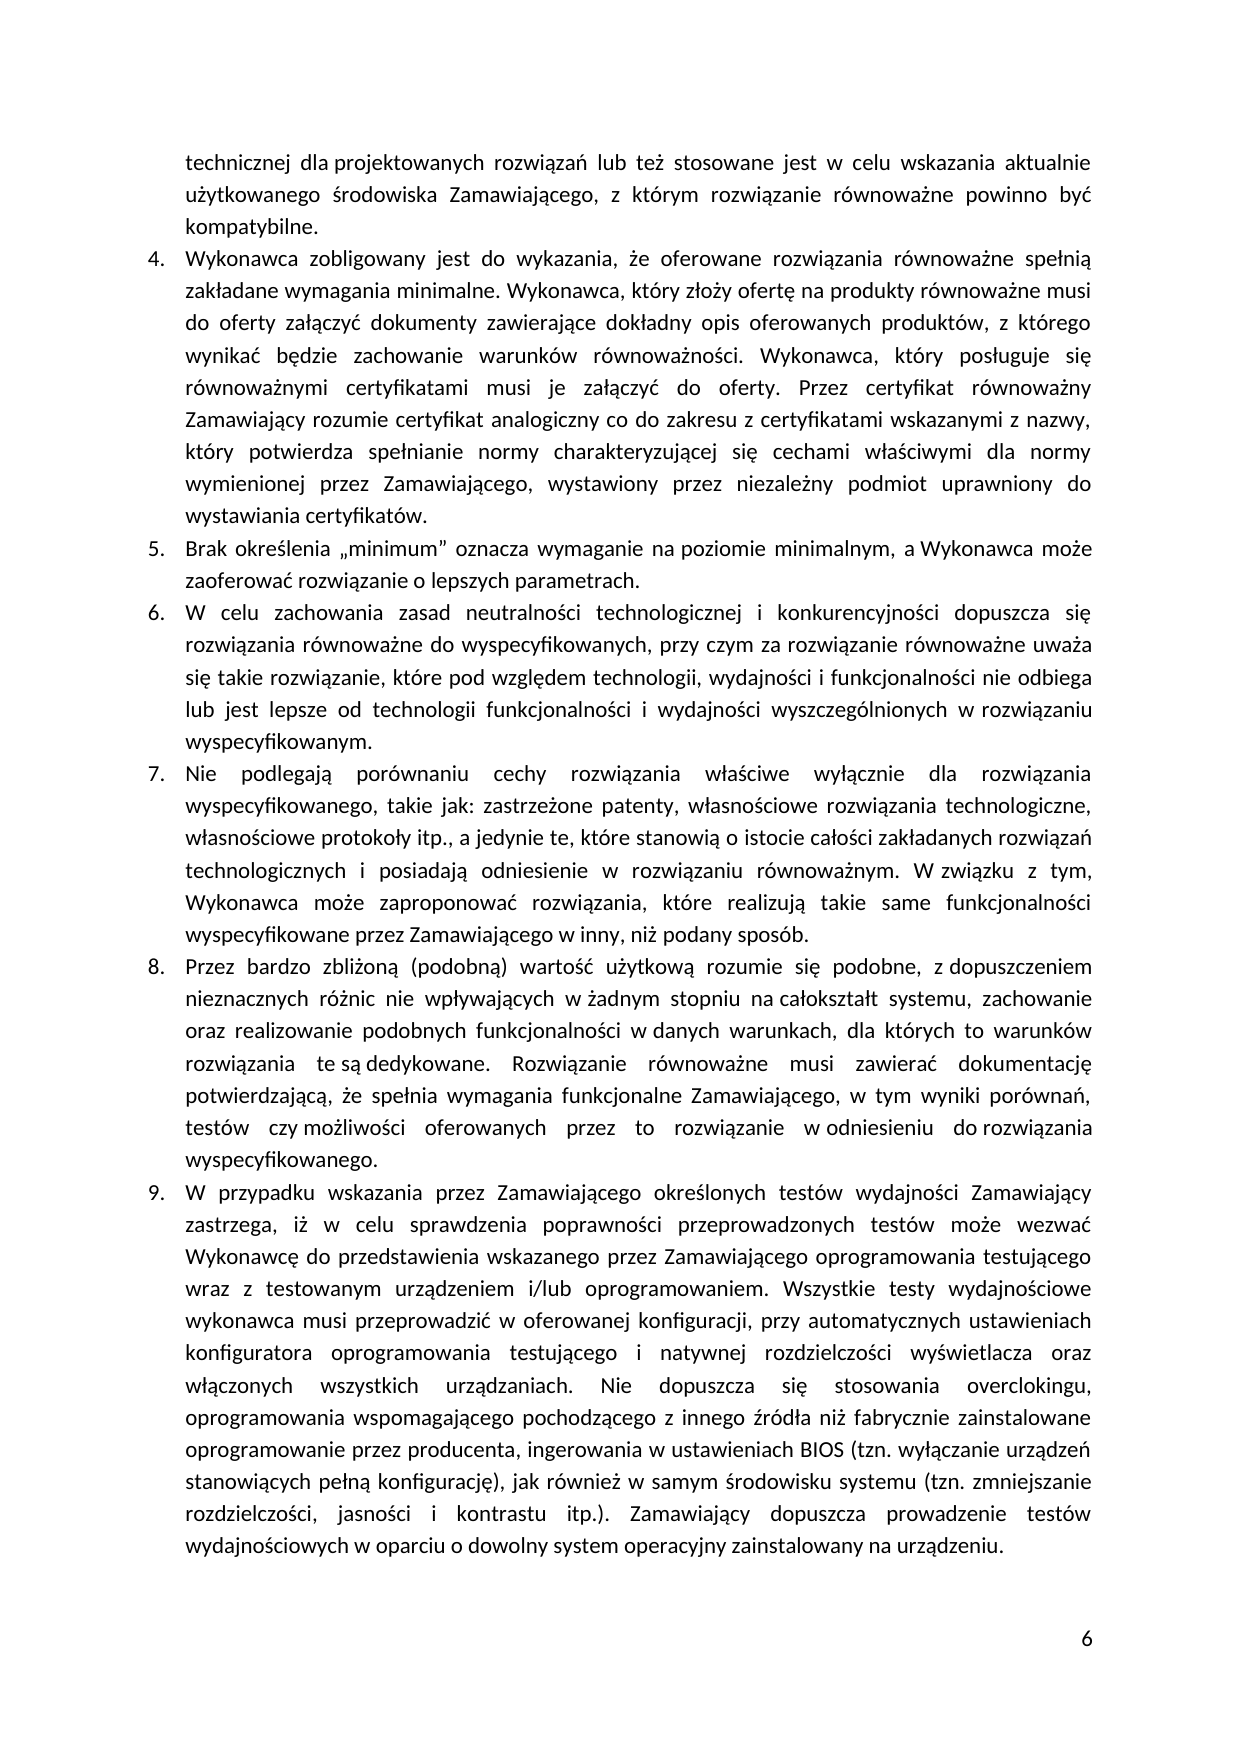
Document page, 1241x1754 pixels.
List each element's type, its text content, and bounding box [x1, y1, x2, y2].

list Brak określenia „minimum” oznacza wymaganie na poziomie minimalnym, a Wykonawca może zaoferować rozwiązanie o lepszych parametrach. [148, 534, 1093, 594]
list W przypadku wskazania przez Zamawiającego określonych testów wydajności Zamawiający zastrzega, iż w celu sprawdzenia poprawności przeprowadzonych testów może wezwać Wykonawcę do przedstawienia wskazanego przez Zamawiającego oprogramowania testującego wraz z testowanym urządzeniem i/lub oprogramowaniem. Wszystkie testy wydajnościowe wykonawca musi przeprowadzić w oferowanej konfiguracji, przy automatycznych ustawieniach konfiguratora oprogramowania testującego i natywnej rozdzielczości wyświetlacza oraz włączonych wszystkich urządzaniach. Nie dopuszcza się stosowania overclokingu, oprogramowania wspomagającego pochodzącego z innego źródła niż fabrycznie zainstalowane oprogramowanie przez producenta, ingerowania w ustawieniach BIOS (tzn. wyłączanie urządzeń stanowiących pełną konfigurację), jak również w samym środowisku systemu (tzn. zmniejszanie rozdzielczości, jasności i kontrastu itp.). Zamawiający dopuszcza prowadzenie testów wydajnościowych w oparciu o dowolny system operacyjny zainstalowany na urządzeniu. [148, 1178, 1093, 1560]
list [148, 148, 1093, 240]
list Wykonawca zobligowany jest do wykazania, że oferowane rozwiązania równoważne spełnią zakładane wymagania minimalne. Wykonawca, który złoży ofertę na produkty równoważne musi do oferty załączyć dokumenty zawierające dokładny opis oferowanych produktów, z którego wynikać będzie zachowanie warunków równoważności. Wykonawca, który posługuje się równoważnymi certyfikatami musi je załączyć do oferty. Przez certyfikat równoważny Zamawiający rozumie certyfikat analogiczny co do zakresu z certyfikatami wskazanymi z nazwy, który potwierdza spełnianie normy charakteryzującej się cechami właściwymi dla normy wymienionej przez Zamawiającego, wystawiony przez niezależny podmiot uprawniony do wystawiania certyfikatów. [148, 244, 1093, 530]
list Nie podlegają porównaniu cechy rozwiązania właściwe wyłącznie dla rozwiązania wyspecyfikowanego, takie jak: zastrzeżone patenty, własnościowe rozwiązania technologiczne, własnościowe protokoły itp., a jedynie te, które stanowią o istocie całości zakładanych rozwiązań technologicznych i posiadają odniesienie w rozwiązaniu równoważnym. W związku z tym, Wykonawca może zaproponować rozwiązania, które realizują takie same funkcjonalności wyspecyfikowane przez Zamawiającego w inny, niż podany sposób. [148, 759, 1093, 948]
list Przez bardzo zbliżoną (podobną) wartość użytkową rozumie się podobne, z dopuszczeniem nieznacznych różnic nie wpływających w żadnym stopniu na całokształt systemu, zachowanie oraz realizowanie podobnych funkcjonalności w danych warunkach, dla których to warunków rozwiązania te są dedykowane. Rozwiązanie równoważne musi zawierać dokumentację potwierdzającą, że spełnia wymagania funkcjonalne Zamawiającego, w tym wyniki porównań, testów czy możliwości oferowanych przez to rozwiązanie w odniesieniu do rozwiązania wyspecyfikowanego. [148, 952, 1093, 1173]
list W celu zachowania zasad neutralności technologicznej i konkurencyjności dopuszcza się rozwiązania równoważne do wyspecyfikowanych, przy czym za rozwiązanie równoważne uważa się takie rozwiązanie, które pod względem technologii, wydajności i funkcjonalności nie odbiega lub jest lepsze od technologii funkcjonalności i wydajności wyszczególnionych w rozwiązaniu wyspecyfikowanym. [148, 598, 1093, 755]
